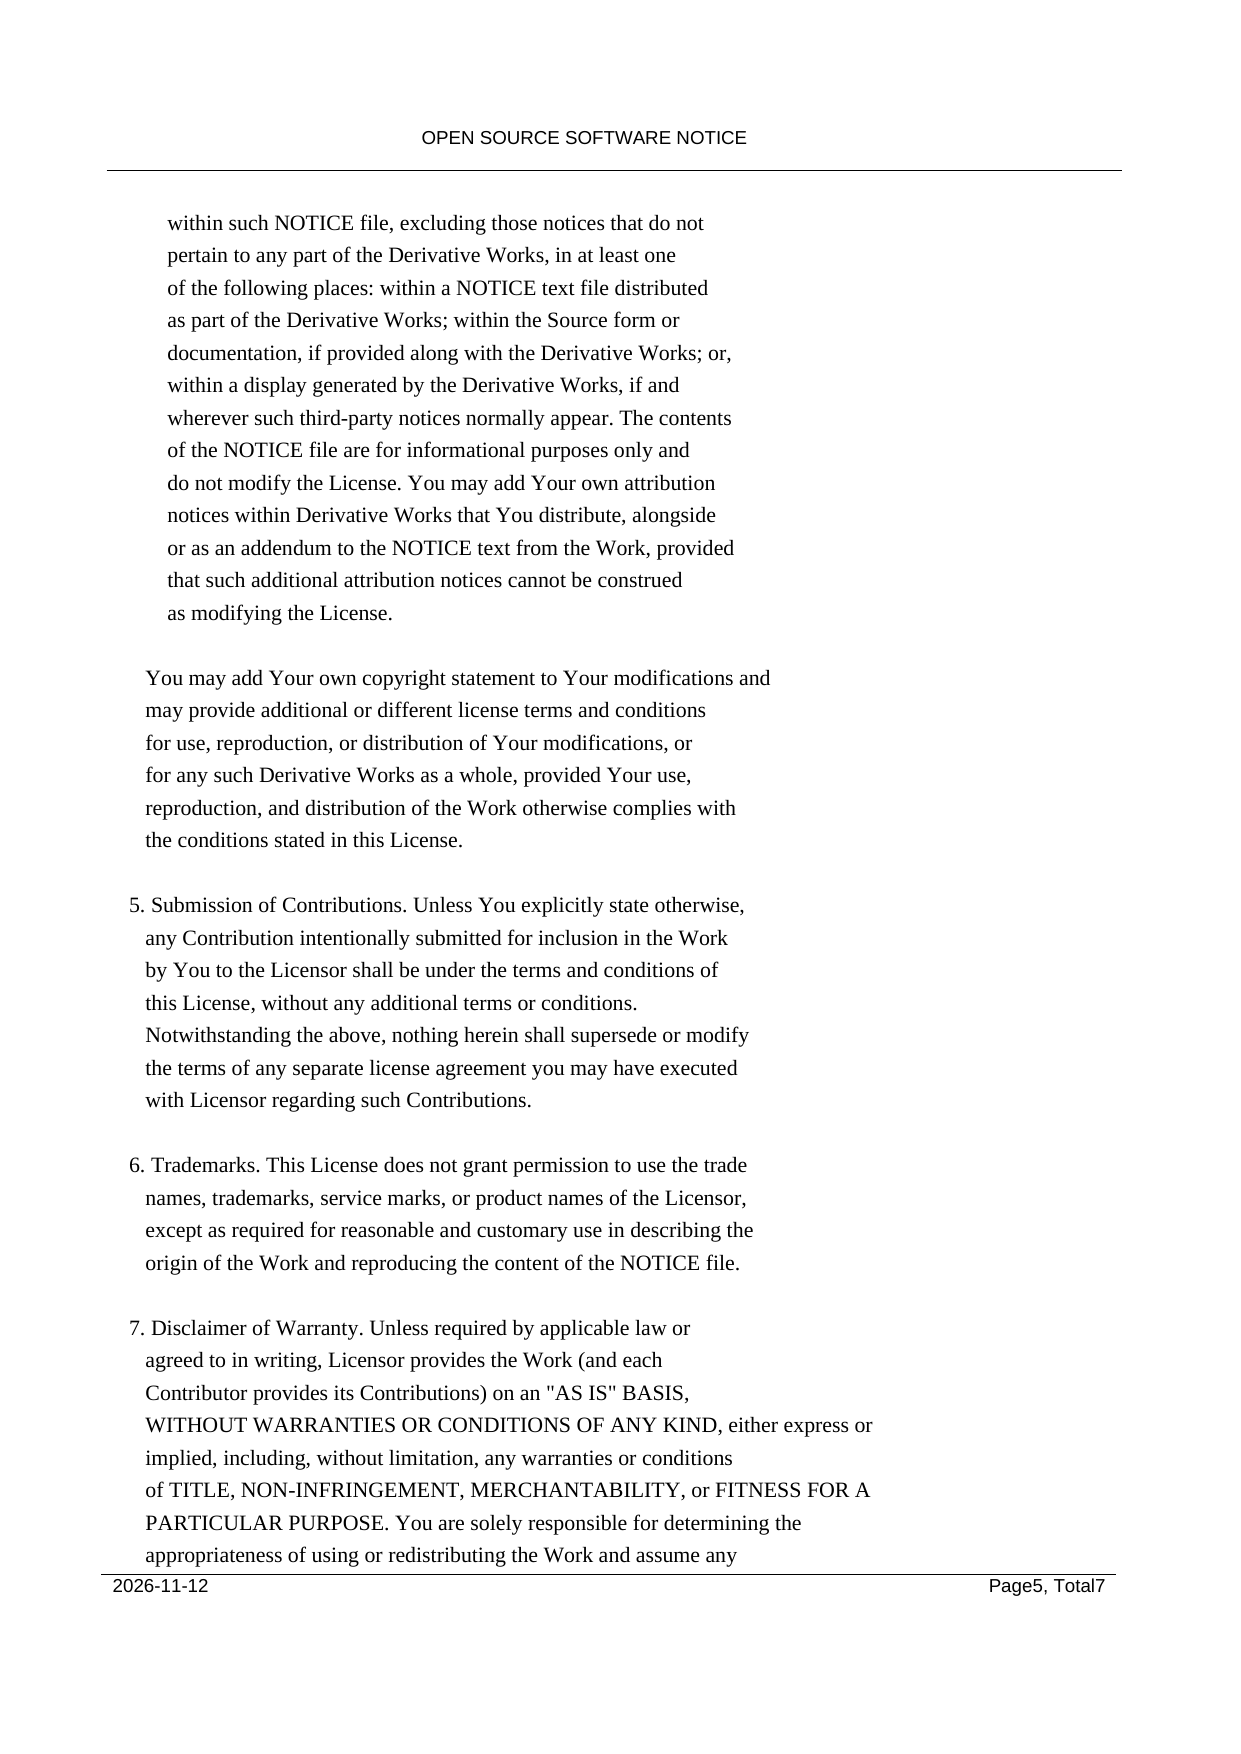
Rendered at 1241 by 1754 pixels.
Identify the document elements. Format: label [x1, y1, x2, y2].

text [112, 206, 1128, 1571]
